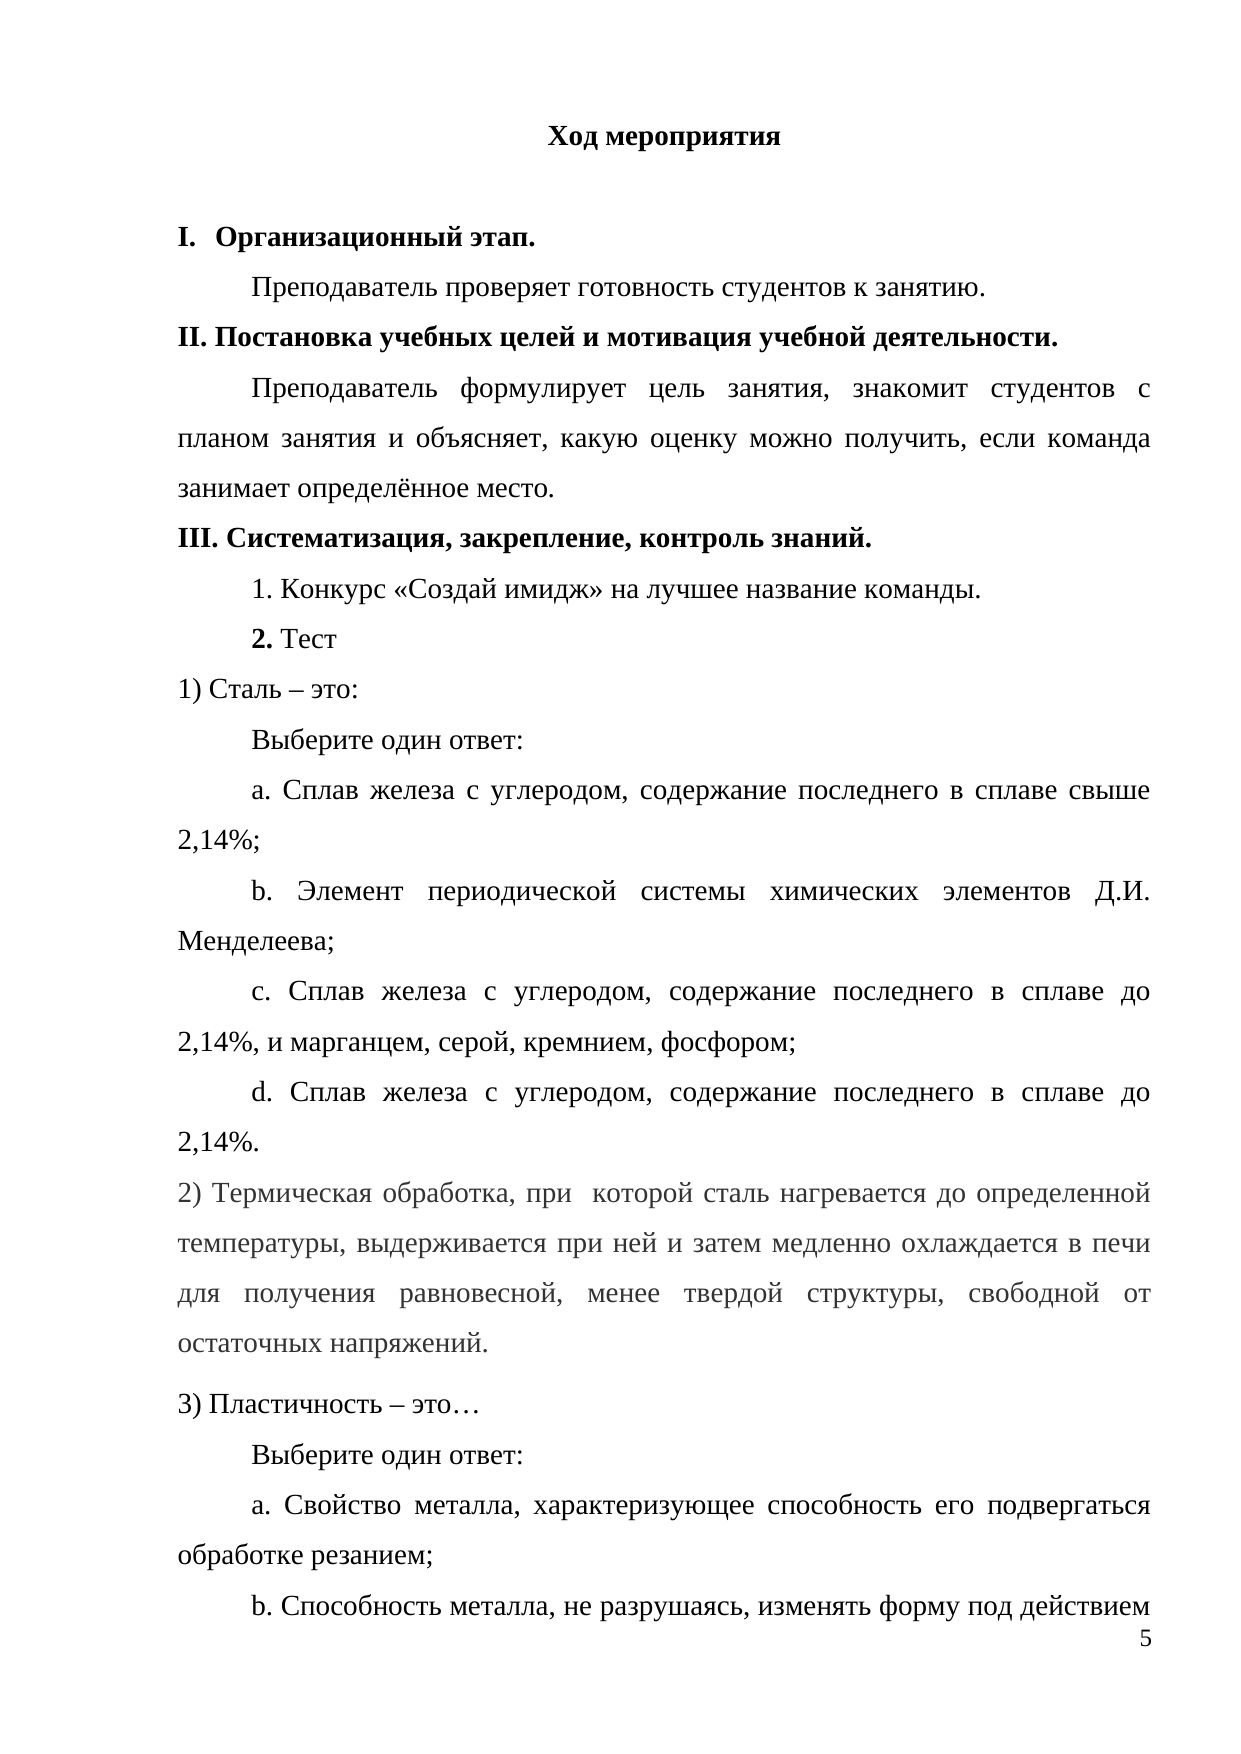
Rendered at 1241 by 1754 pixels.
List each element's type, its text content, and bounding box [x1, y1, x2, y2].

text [177, 1588, 1152, 1621]
text Выберите один ответ: [177, 722, 1152, 755]
text III. Систематизация, закрепление, контроль знаний. [177, 521, 1152, 554]
text c. Сплав железа с углеродом, содержание последнего в сплаве до 2,14%, и марганцем, серой, кремнием, фосфором; [177, 973, 1152, 1057]
text b. Элемент периодической системы химических элементов Д.И. Менделеева; [177, 873, 1152, 957]
text Преподаватель проверяет готовность студентов к занятию. [177, 269, 1152, 303]
text II. Постановка учебных целей и мотивация учебной деятельности. [177, 319, 1152, 353]
text Преподаватель формулирует цель занятия, знакомит студентов с планом занятия и объясняет, какую оценку можно получить, если команда занимает определённое место. [177, 370, 1152, 504]
text Ход мероприятия [177, 118, 1152, 152]
text a. Сплав железа с углеродом, содержание последнего в сплаве свыше 2,14%; [177, 772, 1152, 856]
text 3) Пластичность – это… [177, 1386, 1152, 1420]
text Выберите один ответ: [177, 1437, 1152, 1470]
text 1. Конкурс «Создай имидж» на лучшее название команды. [177, 571, 1152, 604]
text 2) Термическая обработка, при которой сталь нагревается до определенной температуры, выдерживается при ней и затем медленно охлаждается в печи для получения равновесной, менее твердой структуры, свободной от остаточных напряжений. [177, 1175, 1152, 1359]
text d. Сплав железа с углеродом, содержание последнего в сплаве до 2,14%. [177, 1074, 1152, 1158]
list Организационный этап. [177, 219, 1152, 252]
text a. Свойство металла, характеризующее способность его подвергаться обработке резанием; [177, 1487, 1152, 1571]
text 1) Сталь – это: [177, 672, 1152, 705]
text 2. Тест [177, 621, 1152, 655]
